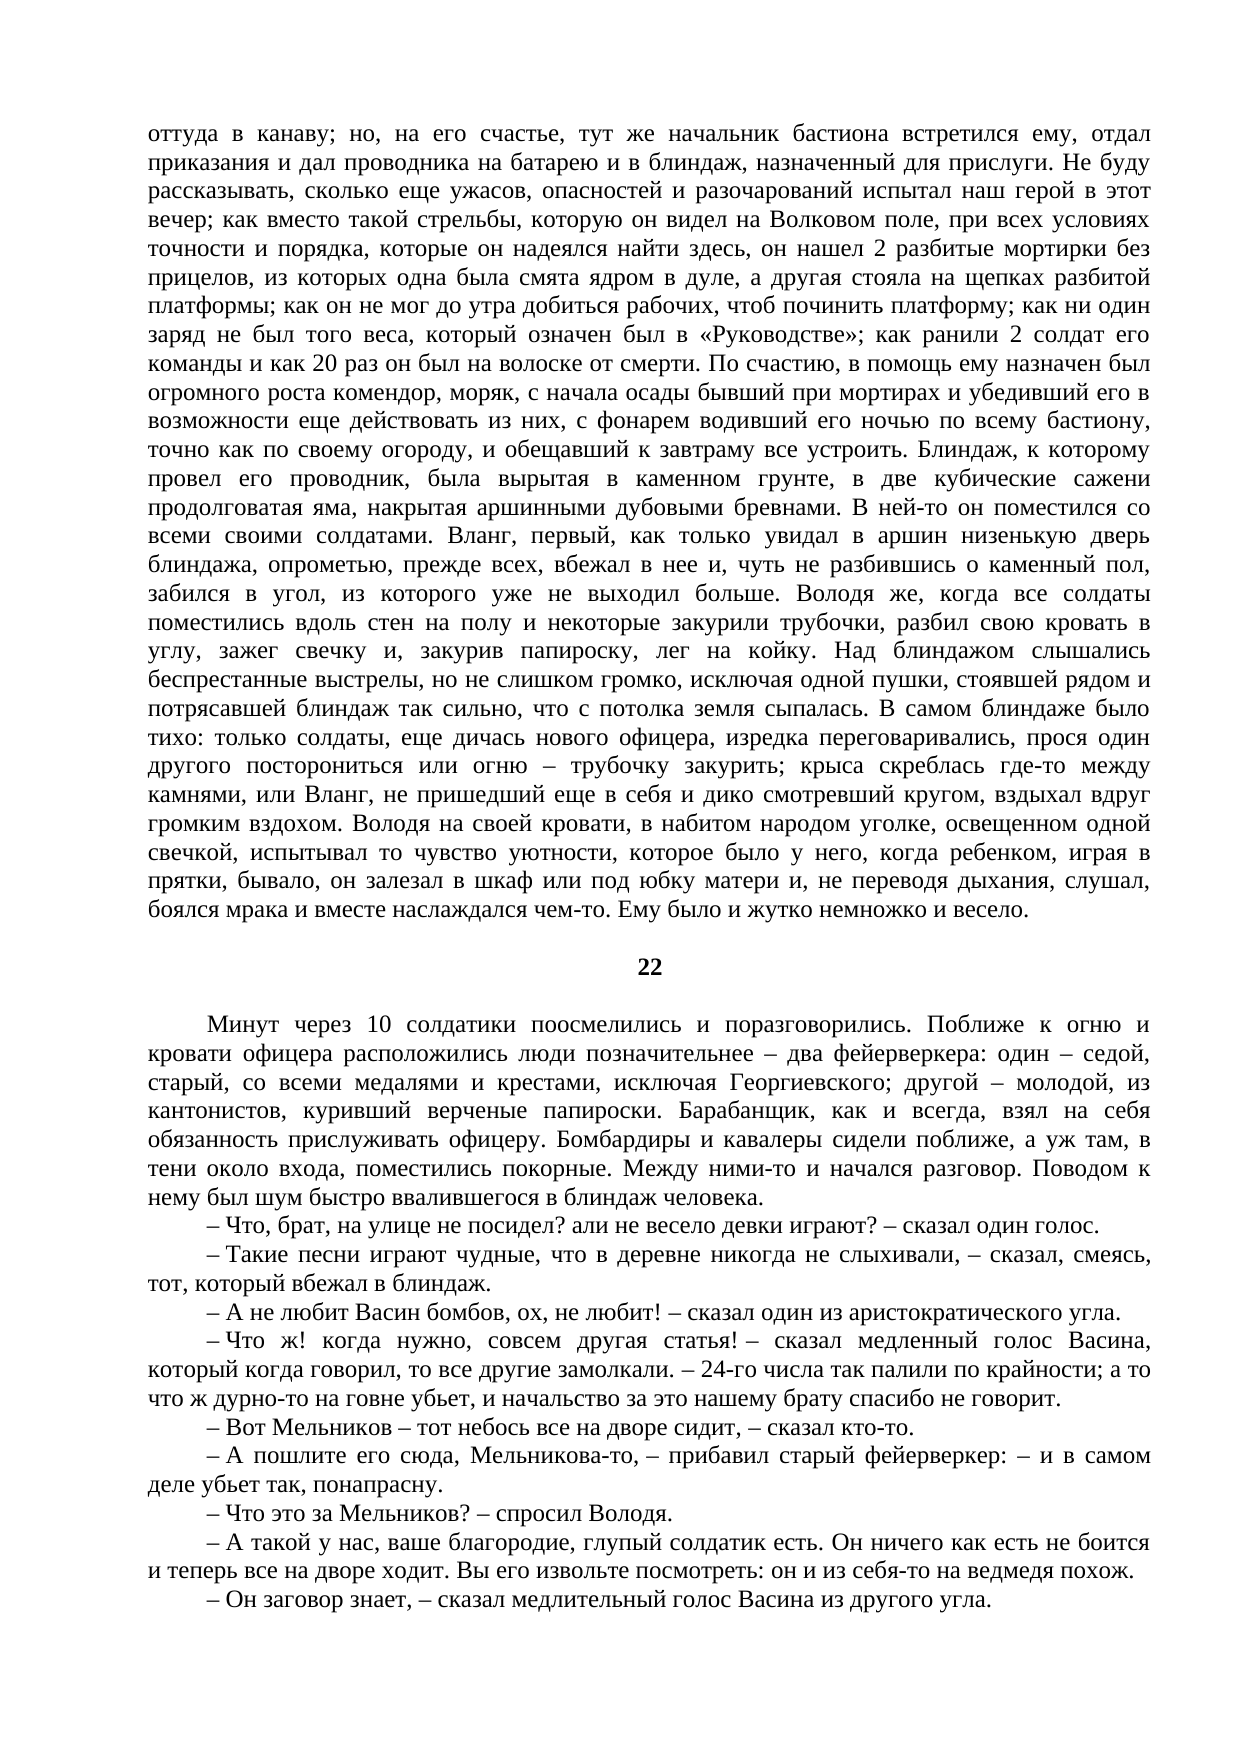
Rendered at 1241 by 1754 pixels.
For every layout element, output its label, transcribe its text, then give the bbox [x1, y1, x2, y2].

text Минут через 10 солдатики поосмелились и поразговорились. Поближе к огню и кровати офицера расположились люди позначительнее – два фейерверкера: один – седой, старый, со всеми медалями и крестами, исключая Георгиевского; другой – молодой, из кантонистов, куривший верченые папироски. Барабанщик, как и всегда, взял на себя обязанность прислуживать офицеру. Бомбардиры и кавалеры сидели поближе, а уж там, в тени около входа, поместились покорные. Между ними-то и начался разговор. Поводом к нему был шум быстро ввалившегося в блиндаж человека. [148, 1009, 1152, 1211]
text – А пошлите его сюда, Мельникова-то, – прибавил старый фейерверкер: – и в самом деле убьет так, понапрасну. [148, 1441, 1152, 1498]
text – Что это за Мельников? – спросил Володя. [148, 1498, 1152, 1527]
subtitle 22 [148, 952, 1152, 981]
text – Он заговор знает, – сказал медлительный голос Васина из другого угла. [148, 1584, 1152, 1613]
text – А такой у нас, ваше благородие, глупый солдатик есть. Он ничего как есть не боится и теперь все на дворе ходит. Вы его извольте посмотреть: он и из себя-то на ведмедя похож. [148, 1527, 1152, 1584]
text – Что ж! когда нужно, совсем другая статья! – сказал медленный голос Васина, который когда говорил, то все другие замолкали. – 24-го числа так палили по крайности; а то что ж дурно-то на говне убьет, и начальство за это нашему брату спасибо не говорит. [148, 1326, 1152, 1412]
text – А не любит Васин бомбов, ох, не любит! – сказал один из аристократического угла. [148, 1297, 1152, 1326]
text – Такие песни играют чудные, что в деревне никогда не слыхивали, – сказал, смеясь, тот, который вбежал в блиндаж. [148, 1239, 1152, 1297]
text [148, 118, 1152, 923]
text – Что, брат, на улице не посидел? али не весело девки играют? – сказал один голос. [148, 1211, 1152, 1239]
text – Вот Мельников – тот небось все на дворе сидит, – сказал кто-то. [148, 1412, 1152, 1441]
